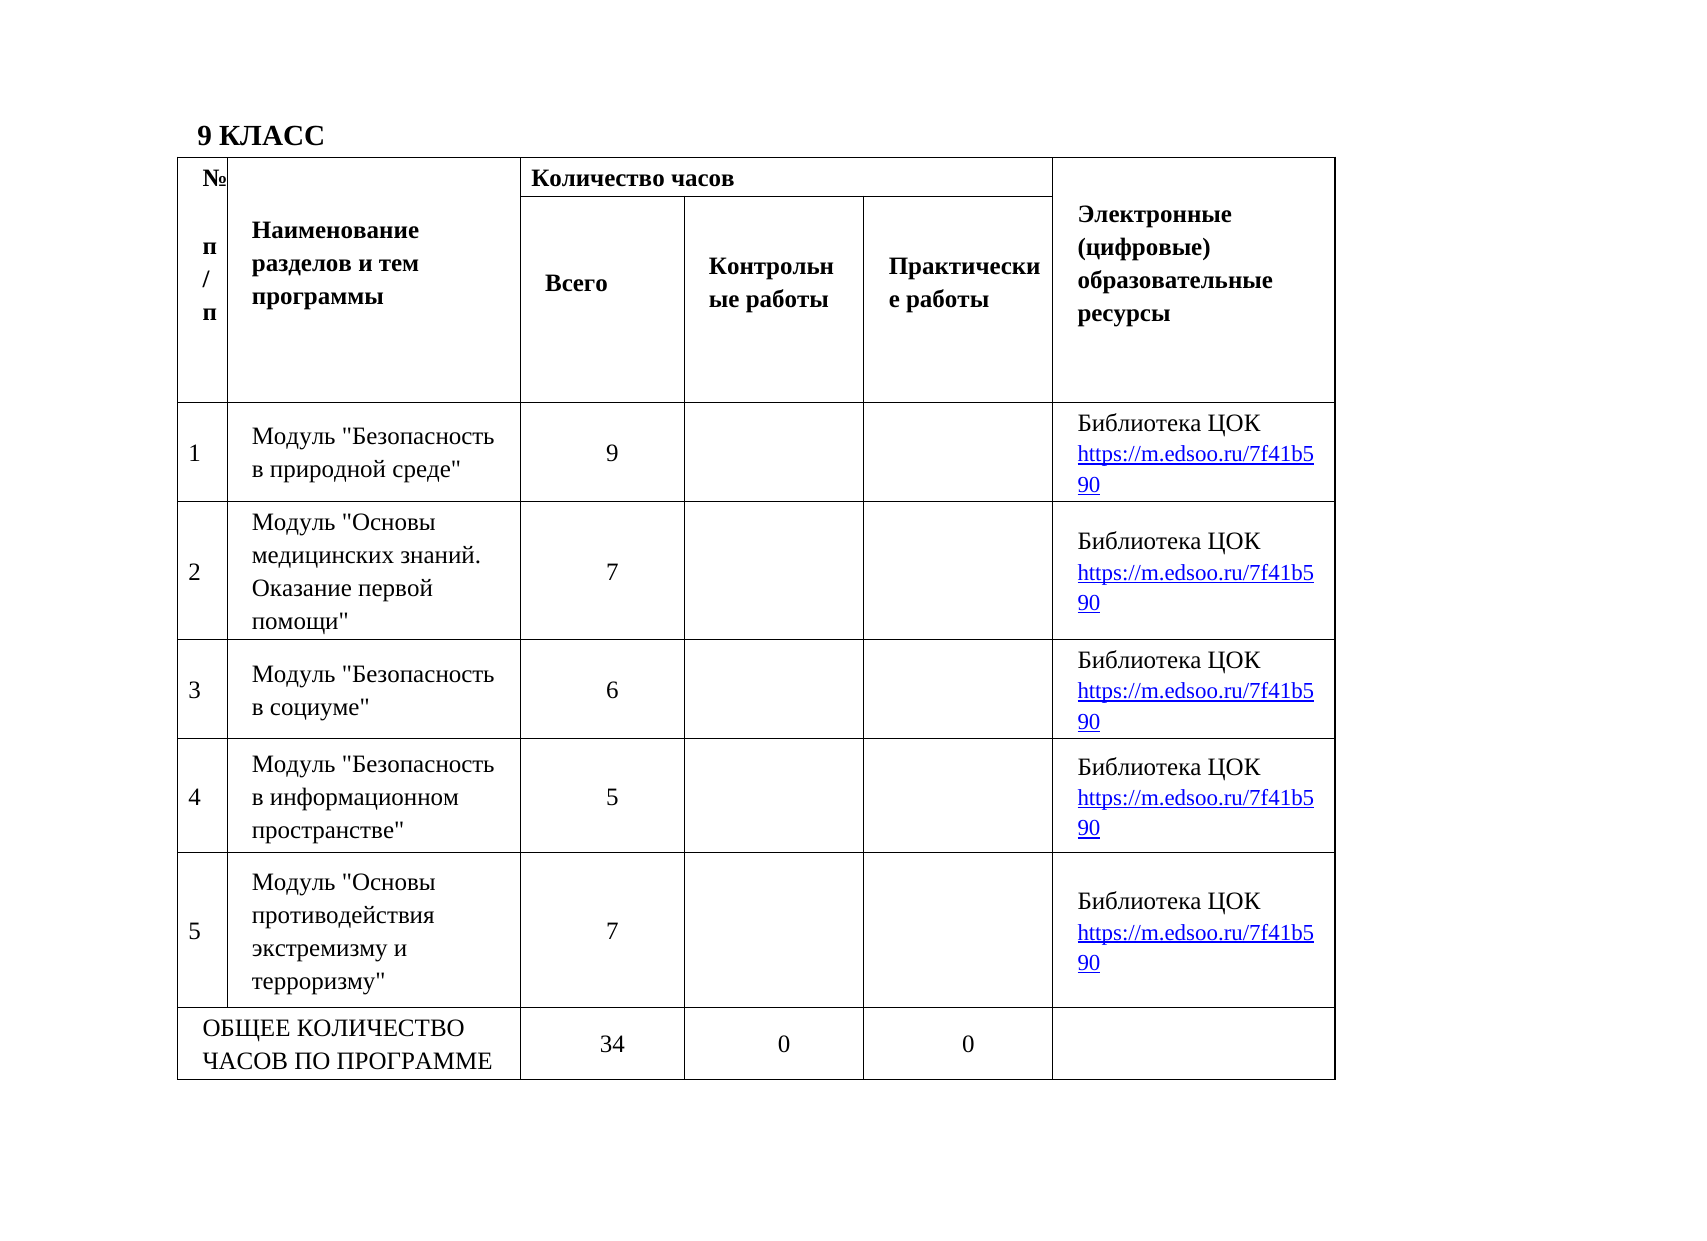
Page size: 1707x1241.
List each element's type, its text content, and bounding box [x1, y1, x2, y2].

table_cell Модуль "Безопасность в социуме" [228, 640, 520, 738]
table_header Наименование разделов и тем программы [228, 158, 520, 402]
table_cell [1053, 1008, 1334, 1079]
table_cell 7 [521, 502, 684, 639]
table_cell [685, 640, 863, 738]
table_cell [864, 739, 1052, 852]
table_header Количество часов [521, 158, 1052, 196]
table_cell 7 [521, 853, 684, 1007]
table_cell [685, 502, 863, 639]
table_cell Всего [521, 197, 684, 402]
table_cell Контрольные работы [685, 197, 863, 402]
table_cell ОБЩЕЕ КОЛИЧЕСТВО ЧАСОВ ПО ПРОГРАММЕ [178, 1008, 520, 1079]
table_cell Модуль "Безопасность в информационном пространстве" [228, 739, 520, 852]
table_cell [864, 640, 1052, 738]
table_cell Модуль "Основы медицинских знаний. Оказание первой помощи" [228, 502, 520, 639]
table_cell Библиотека ЦОК https://m.edsoo.ru/7f41b590 [1053, 739, 1334, 852]
table_cell [685, 403, 863, 501]
table_cell Библиотека ЦОК https://m.edsoo.ru/7f41b590 [1053, 502, 1334, 639]
table_cell 4 [178, 739, 227, 852]
table_header Электронные (цифровые) образовательные ресурсы [1053, 158, 1334, 402]
table_cell Библиотека ЦОК https://m.edsoo.ru/7f41b590 [1053, 403, 1334, 501]
table_cell 0 [864, 1008, 1052, 1079]
table_cell 5 [521, 739, 684, 852]
table_cell Модуль "Безопасность в природной среде" [228, 403, 520, 501]
table_header № п/п [178, 158, 227, 402]
table_cell [864, 403, 1052, 501]
table_cell 0 [685, 1008, 863, 1079]
table_cell Практические работы [864, 197, 1052, 402]
table_cell Библиотека ЦОК https://m.edsoo.ru/7f41b590 [1053, 640, 1334, 738]
table_cell 6 [521, 640, 684, 738]
table_cell [864, 853, 1052, 1007]
table_cell 9 [521, 403, 684, 501]
text 9 КЛАСС [190, 118, 1618, 152]
table_cell [685, 853, 863, 1007]
table_cell [864, 502, 1052, 639]
table_cell 5 [178, 853, 227, 1007]
table_cell 2 [178, 502, 227, 639]
table_cell Модуль "Основы противодействия экстремизму и терроризму" [228, 853, 520, 1007]
table_cell Библиотека ЦОК https://m.edsoo.ru/7f41b590 [1053, 853, 1334, 1007]
table_cell [685, 739, 863, 852]
table_cell 3 [178, 640, 227, 738]
table_cell 1 [178, 403, 227, 501]
table_cell 34 [521, 1008, 684, 1079]
